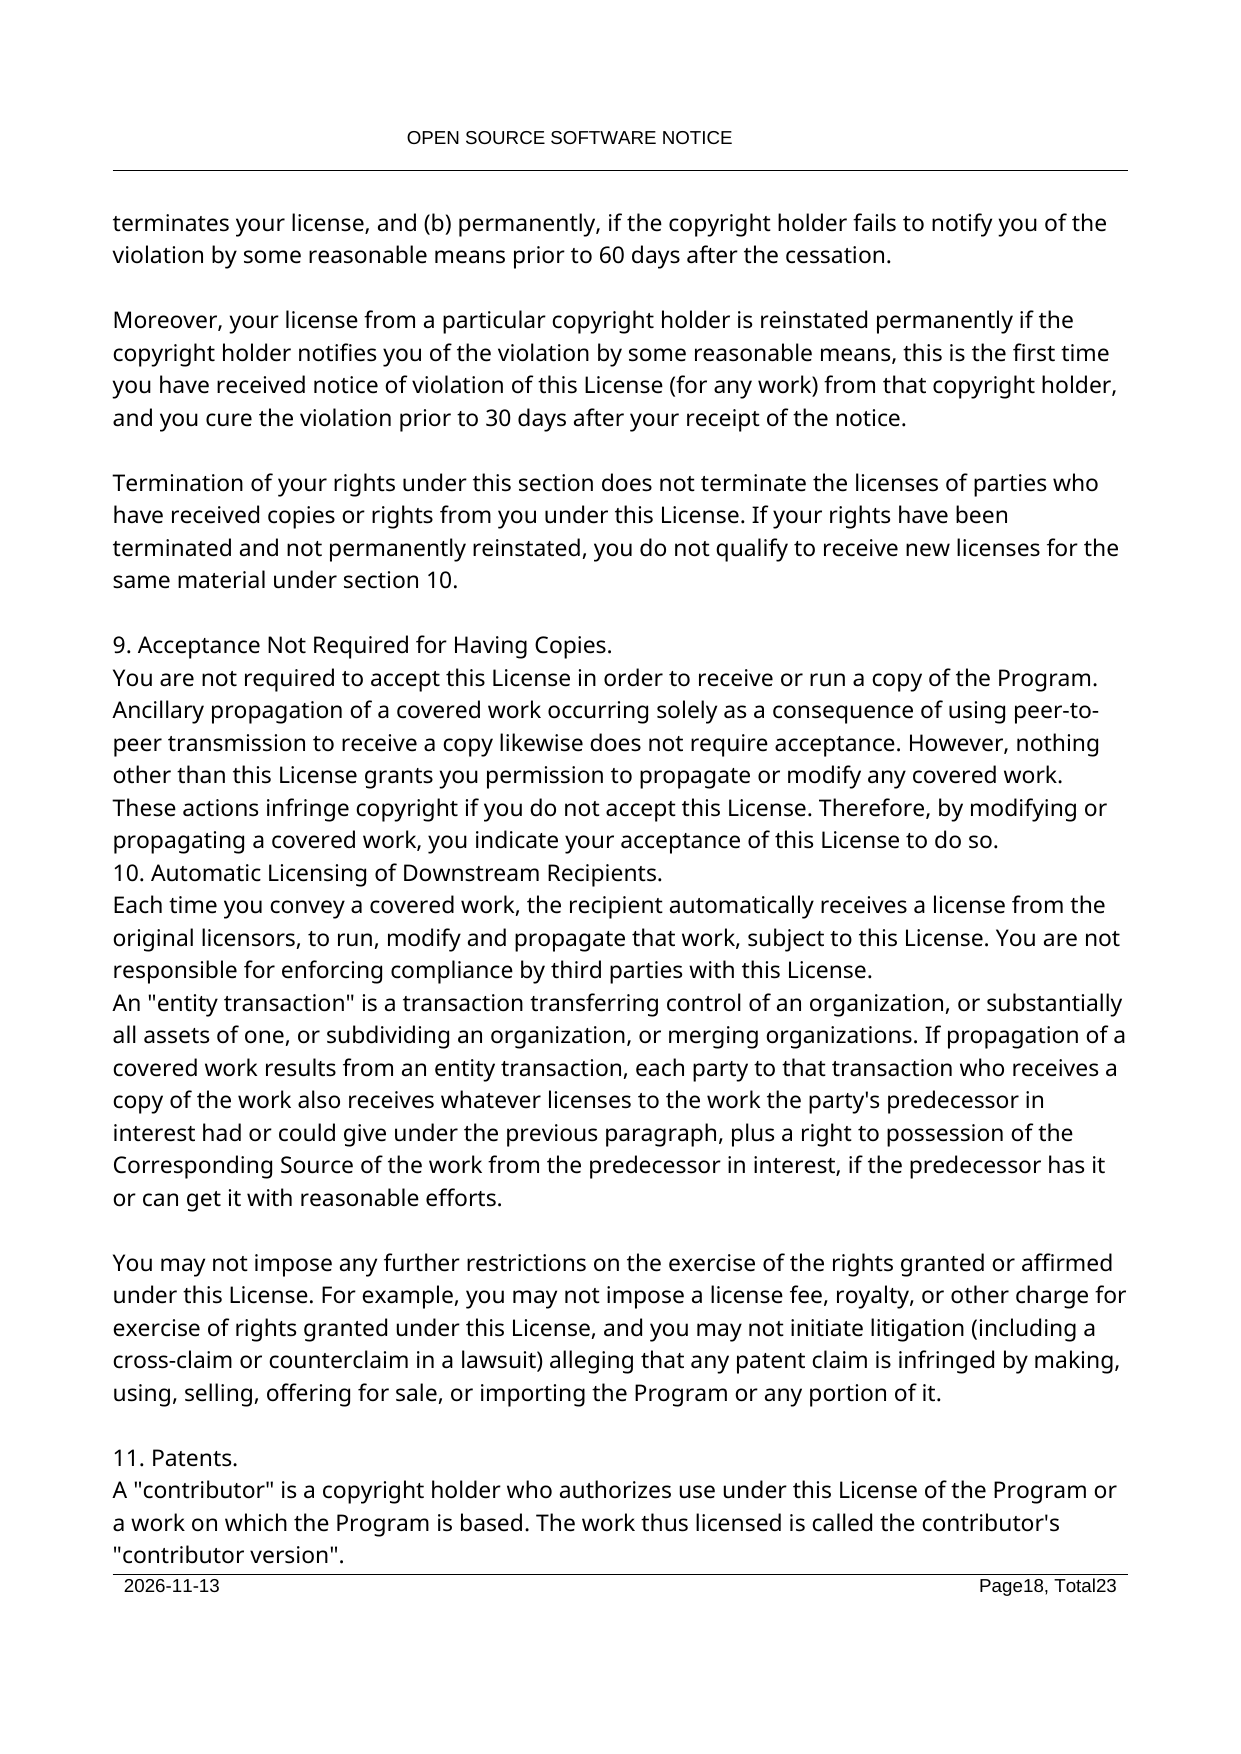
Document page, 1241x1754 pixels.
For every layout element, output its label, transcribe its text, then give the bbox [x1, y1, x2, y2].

text A "contributor" is a copyright holder who authorizes use under this License of the Program or a work on which the Program is based. The work thus licensed is called the contributor's "contributor version". [112, 1474, 1128, 1571]
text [112, 206, 1128, 271]
text You are not required to accept this License in order to receive or run a copy of the Program. Ancillary propagation of a covered work occurring solely as a consequence of using peer-to-peer transmission to receive a copy likewise does not require acceptance. However, nothing other than this License grants you permission to propagate or modify any covered work. These actions infringe copyright if you do not accept this License. Therefore, by modifying or propagating a covered work, you indicate your acceptance of this License to do so. [112, 661, 1128, 856]
text 11. Patents. [112, 1441, 1128, 1474]
text Termination of your rights under this section does not terminate the licenses of parties who have received copies or rights from you under this License. If your rights have been terminated and not permanently reinstated, you do not qualify to receive new licenses for the same material under section 10. [112, 466, 1128, 596]
text Each time you convey a covered work, the recipient automatically receives a license from the original licensors, to run, modify and propagate that work, subject to this License. You are not responsible for enforcing compliance by third parties with this License. [112, 889, 1128, 986]
text 9. Acceptance Not Required for Having Copies. [112, 629, 1128, 661]
text An "entity transaction" is a transaction transferring control of an organization, or substantially all assets of one, or subdividing an organization, or merging organizations. If propagation of a covered work results from an entity transaction, each party to that transaction who receives a copy of the work also receives whatever licenses to the work the party's predecessor in interest had or could give under the previous paragraph, plus a right to possession of the Corresponding Source of the work from the predecessor in interest, if the predecessor has it or can get it with reasonable efforts. [112, 986, 1128, 1214]
text Moreover, your license from a particular copyright holder is reinstated permanently if the copyright holder notifies you of the violation by some reasonable means, this is the first time you have received notice of violation of this License (for any work) from that copyright holder, and you cure the violation prior to 30 days after your receipt of the notice. [112, 304, 1128, 434]
text You may not impose any further restrictions on the exercise of the rights granted or affirmed under this License. For example, you may not impose a license fee, royalty, or other charge for exercise of rights granted under this License, and you may not initiate litigation (including a cross-claim or counterclaim in a lawsuit) alleging that any patent claim is infringed by making, using, selling, offering for sale, or importing the Program or any portion of it. [112, 1246, 1128, 1409]
text 10. Automatic Licensing of Downstream Recipients. [112, 856, 1128, 889]
